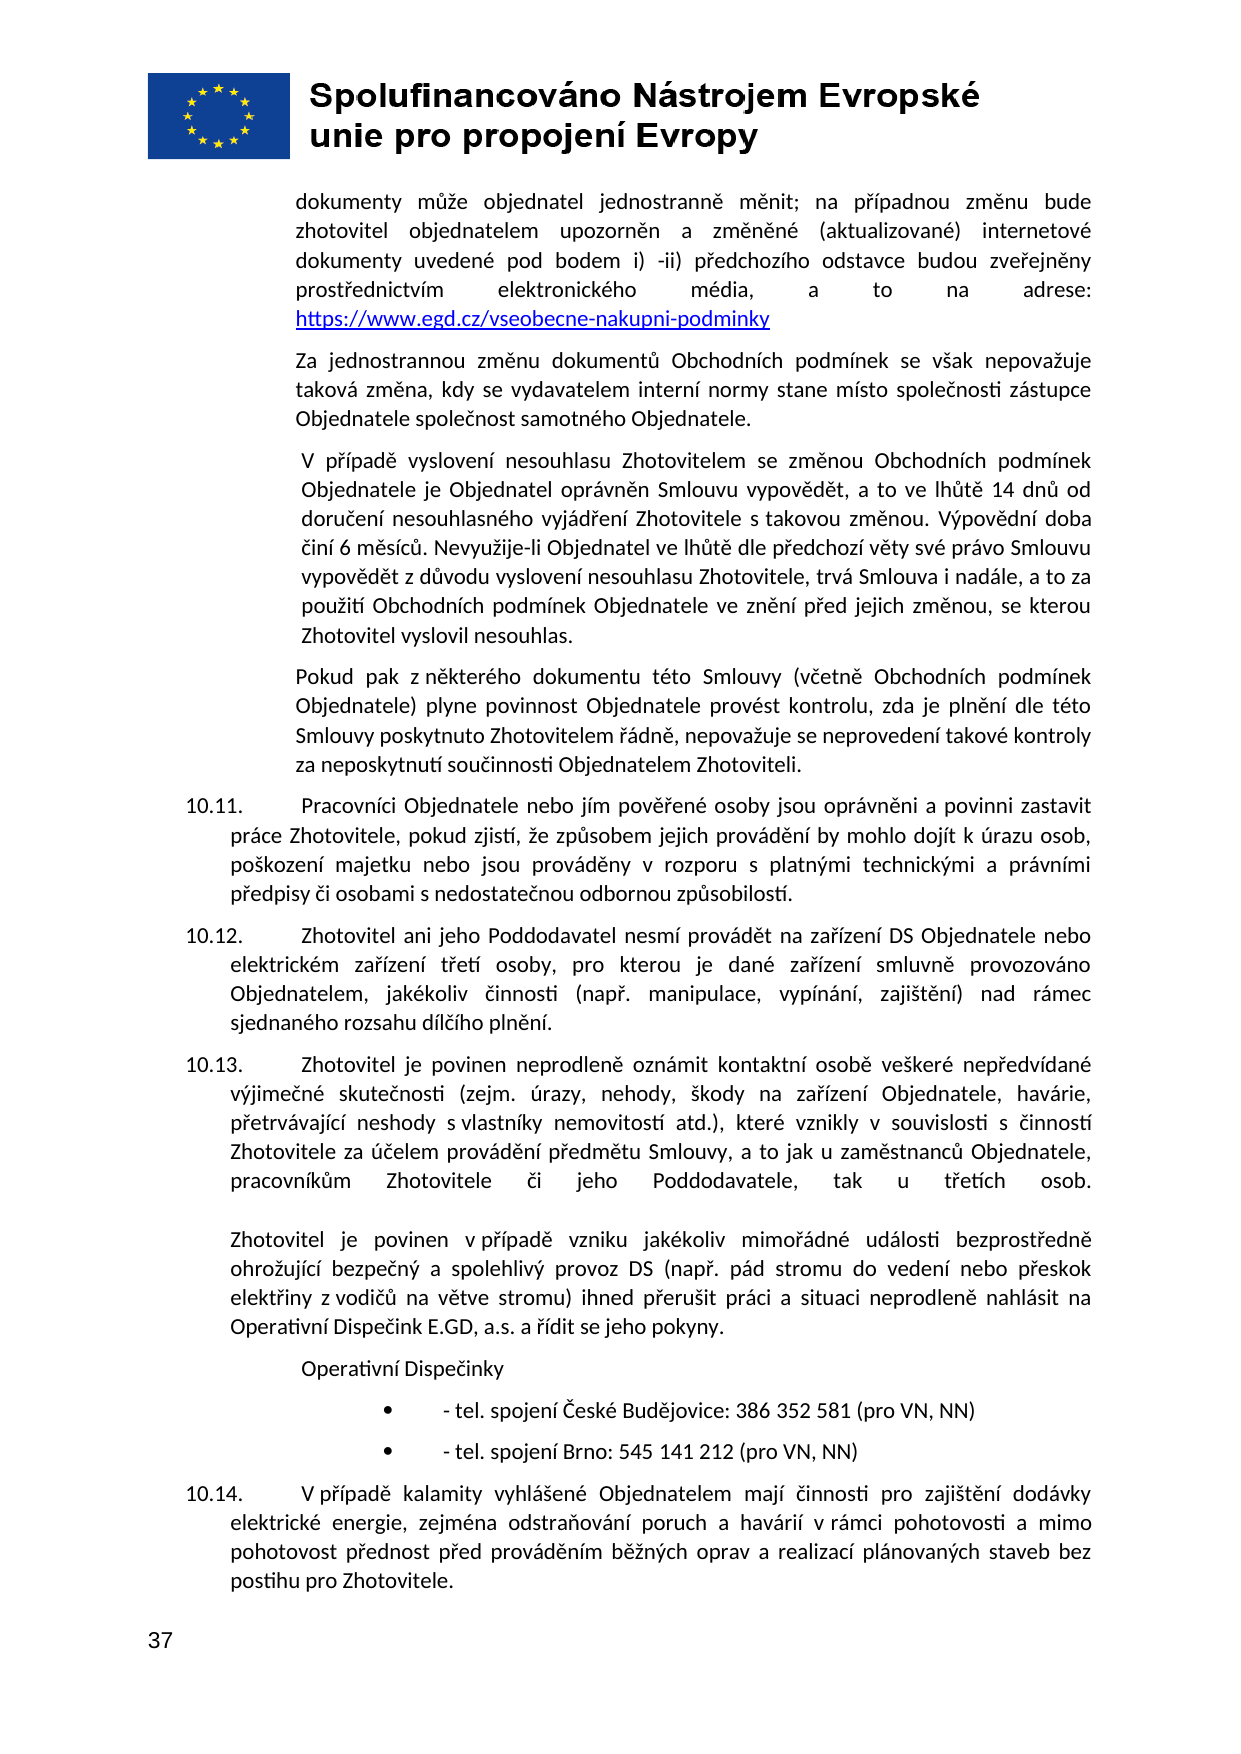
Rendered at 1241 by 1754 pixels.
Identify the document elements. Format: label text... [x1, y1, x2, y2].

picture [147, 73, 991, 160]
text V případě vyslovení nesouhlasu Zhotovitelem se změnou Obchodních podmínek Objednatele je Objednatel oprávněn Smlouvu vypovědět, a to ve lhůtě 14 dnů od doručení nesouhlasného vyjádření Zhotovitele s takovou změnou. Výpovědní doba činí 6 měsíců. Nevyužije-li Objednatel ve lhůtě dle předchozí věty své právo Smlouvu vypovědět z důvodu vyslovení nesouhlasu Zhotovitele, trvá Smlouva i nadále, a to za použití Obchodních podmínek Objednatele ve znění před jejich změnou, se kterou Zhotovitel vyslovil nesouhlas. [224, 445, 1093, 649]
text Pokud pak z některého dokumentu této Smlouvy (včetně Obchodních podmínek Objednatele) plyne povinnost Objednatele provést kontrolu, zda je plnění dle této Smlouvy poskytnuto Zhotovitelem řádně, nepovažuje se neprovedení takové kontroly za neposkytnutí součinnosti Objednatelem Zhotoviteli. [218, 661, 1093, 778]
list Zhotovitel ani jeho Poddodavatel nesmí provádět na zařízení DS Objednatele nebo elektrickém zařízení třetí osoby, pro kterou je dané zařízení smluvně provozováno Objednatelem, jakékoliv činnosti (např. manipulace, vypínání, zajištění) nad rámec sjednaného rozsahu dílčího plnění. [185, 920, 1093, 1036]
text Operativní Dispečinky [301, 1353, 1093, 1382]
text Za jednostrannou změnu dokumentů Obchodních podmínek se však nepovažuje taková změna, kdy se vydavatelem interní normy stane místo společnosti zástupce Objednatele společnost samotného Objednatele. [295, 345, 1093, 432]
list - tel. spojení České Budějovice: 386 352 581 (pro VN, NN) [384, 1395, 1093, 1424]
list Zhotovitel je povinen neprodleně oznámit kontaktní osobě veškeré nepředvídané výjimečné skutečnosti (zejm. úrazy, nehody, škody na zařízení Objednatele, havárie, přetrvávající neshody s vlastníky nemovitostí atd.), které vznikly v souvislosti s činností Zhotovitele za účelem provádění předmětu Smlouvy, a to jak u zaměstnanců Objednatele, pracovníkům Zhotovitele či jeho Poddodavatele, tak u třetích osob. Zhotovitel je povinen v případě vzniku jakékoliv mimořádné události bezprostředně ohrožující bezpečný a spolehlivý provoz DS (např. pád stromu do vedení nebo přeskok elektřiny z vodičů na větve stromu) ihned přerušit práci a situaci neprodleně nahlásit na Operativní Dispečink E.GD, a.s. a řídit se jeho pokyny. [185, 1049, 1093, 1341]
list V případě kalamity vyhlášené Objednatelem mají činnosti pro zajištění dodávky elektrické energie, zejména odstraňování poruch a havárií v rámci pohotovosti a mimo pohotovost přednost před prováděním běžných oprav a realizací plánovaných staveb bez postihu pro Zhotovitele. [185, 1478, 1093, 1595]
list - tel. spojení Brno: 545 141 212 (pro VN, NN) [384, 1436, 1093, 1466]
list Pracovníci Objednatele nebo jím pověřené osoby jsou oprávněni a povinni zastavit práce Zhotovitele, pokud zjistí, že způsobem jejich provádění by mohlo dojít k úrazu osob, poškození majetku nebo jsou prováděny v rozporu s platnými technickými a právními předpisy či osobami s nedostatečnou odbornou způsobilostí. [185, 791, 1093, 907]
